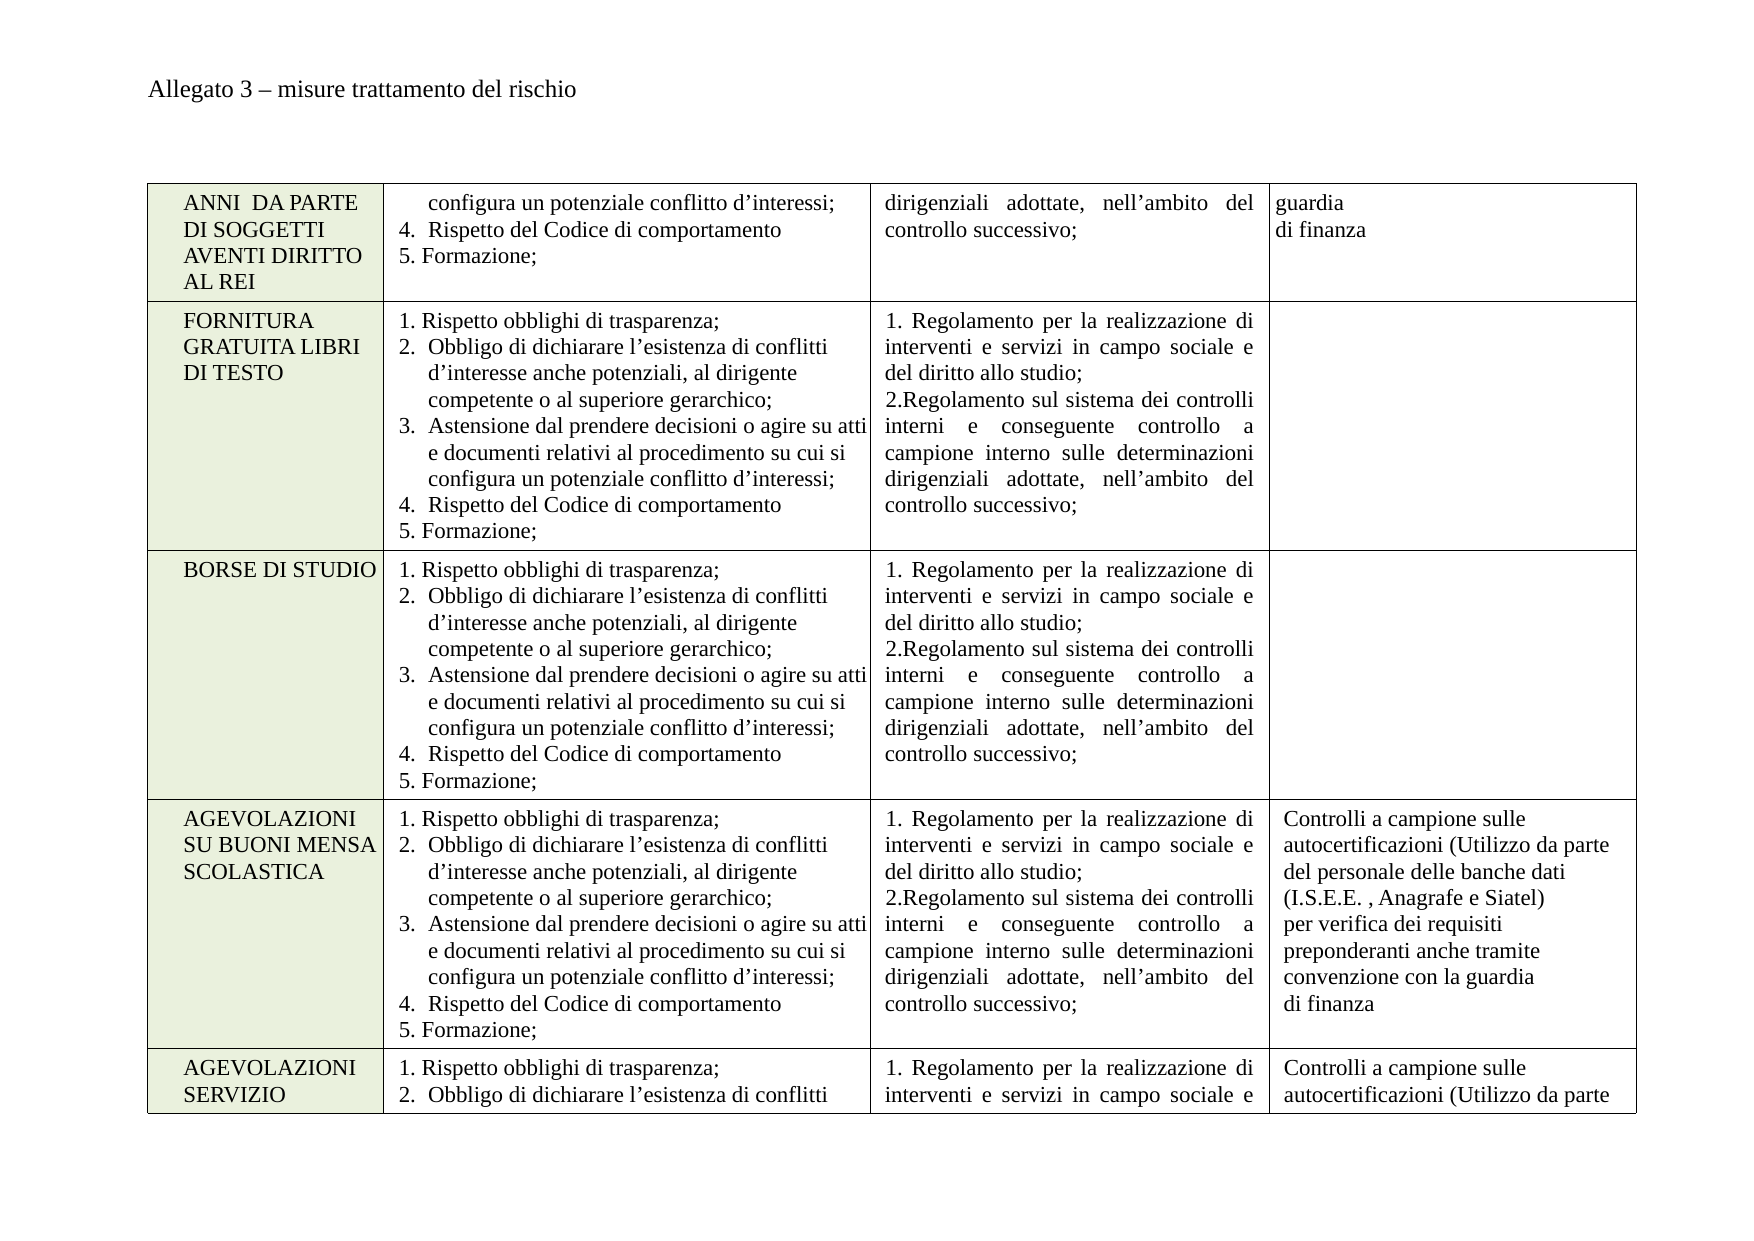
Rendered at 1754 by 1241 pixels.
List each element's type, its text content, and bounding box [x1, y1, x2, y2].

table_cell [1270, 1049, 1636, 1113]
table_cell FORNITURA GRATUITA LIBRI DI TESTO [148, 302, 383, 550]
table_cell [148, 184, 383, 301]
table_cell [871, 1049, 1269, 1113]
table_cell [871, 184, 1269, 301]
table_cell BORSE DI STUDIO [148, 551, 383, 799]
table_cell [384, 1049, 870, 1113]
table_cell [384, 184, 870, 301]
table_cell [1270, 184, 1636, 301]
table_cell AGEVOLAZIONI SU BUONI MENSA SCOLASTICA [148, 800, 383, 1048]
table_cell [1270, 551, 1636, 799]
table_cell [148, 1049, 383, 1113]
table_cell [1270, 302, 1636, 550]
